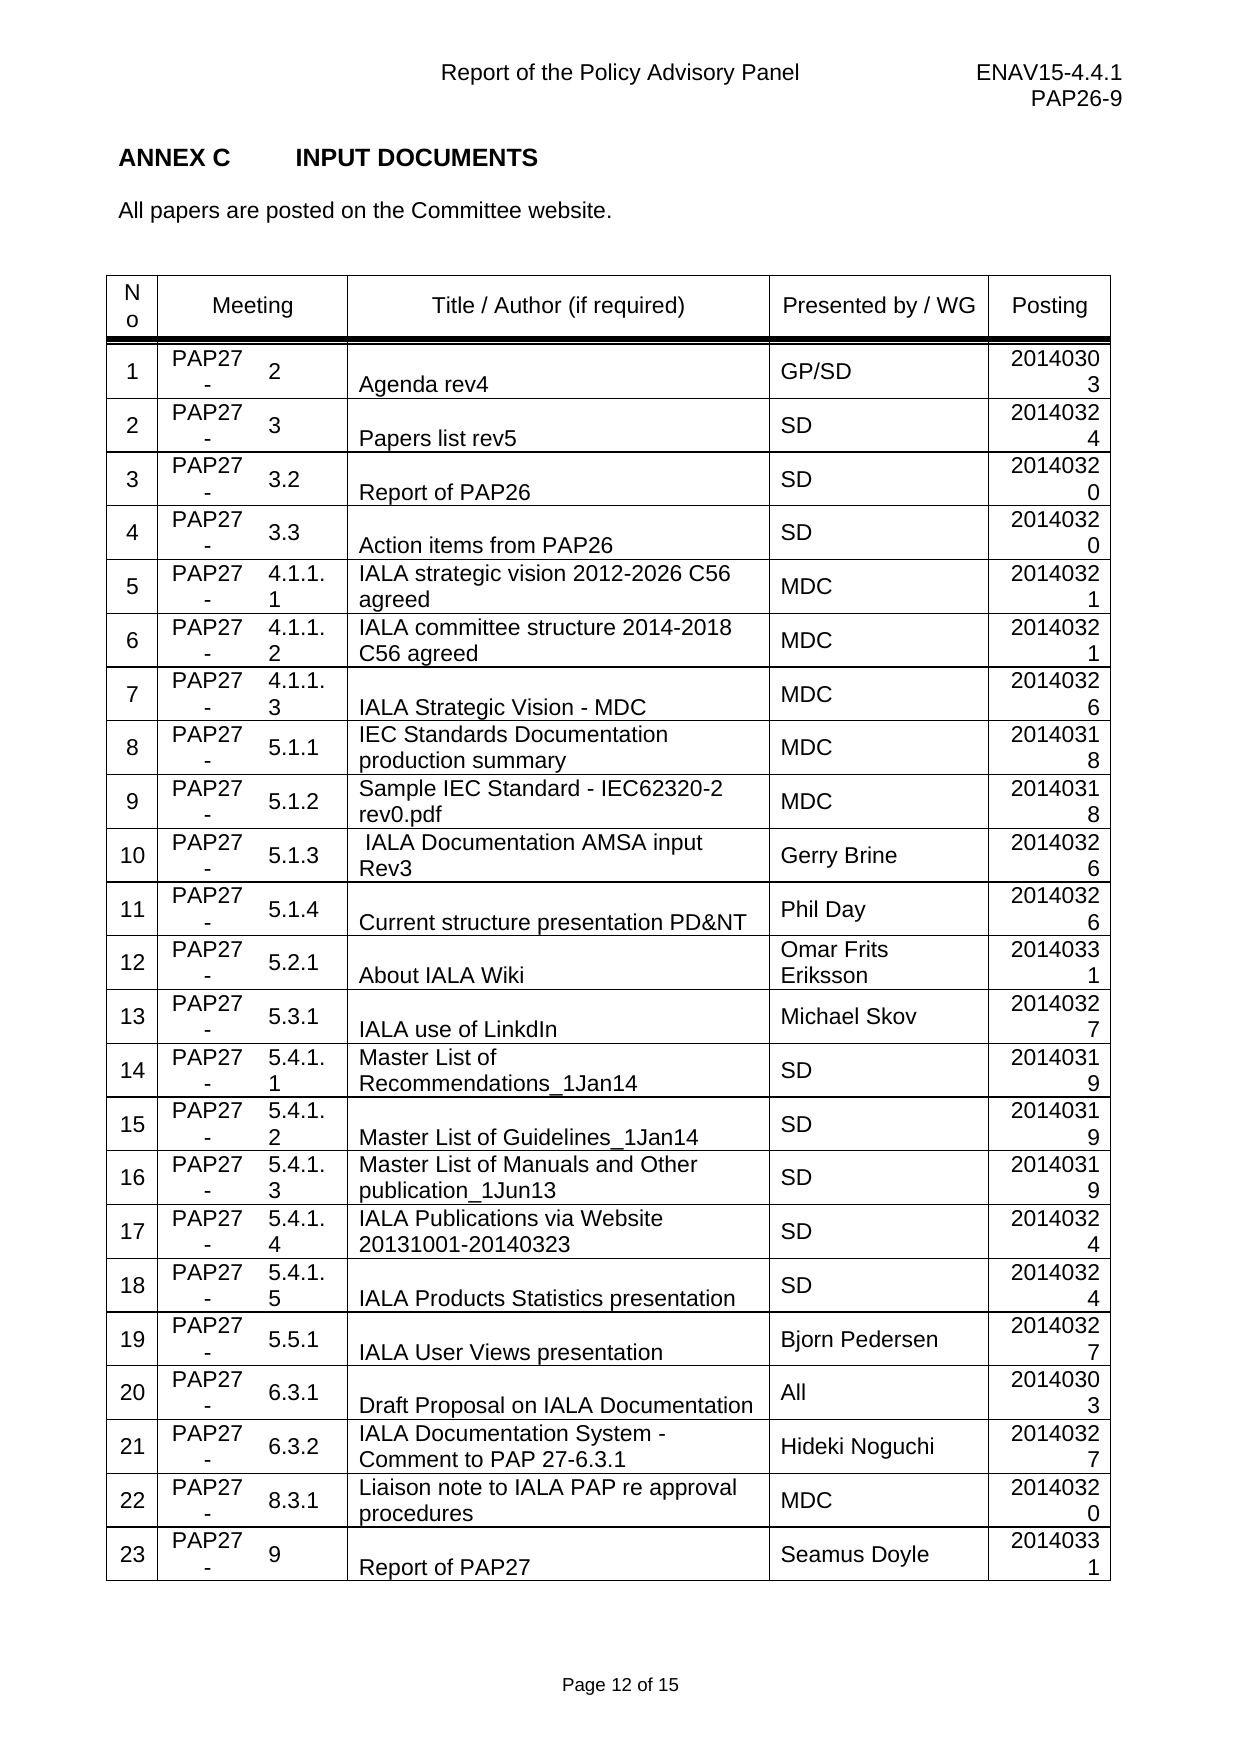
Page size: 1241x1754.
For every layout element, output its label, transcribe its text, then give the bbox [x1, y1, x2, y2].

table_cell 5.1.4 [257, 883, 347, 935]
table_cell Phil Day [770, 883, 988, 935]
table_cell PAP27- [158, 453, 257, 505]
table_cell 20 [107, 1366, 157, 1419]
table_header Title / Author (if required) [348, 276, 769, 336]
table_cell 6.3.1 [257, 1366, 347, 1419]
table_cell IALA Products Statistics presentation [348, 1259, 769, 1311]
table_cell IALA Strategic Vision - MDC [348, 668, 769, 720]
table_cell MDC [770, 668, 988, 720]
table_cell 20140327 [989, 1313, 1110, 1365]
table_cell SD [770, 1151, 988, 1204]
table_cell PAP27- [158, 829, 257, 881]
table_cell IALA strategic vision 2012-2026 C56 agreed [348, 560, 769, 613]
table_cell 20140303 [989, 345, 1110, 398]
table_cell 9 [107, 775, 157, 828]
table_cell Sample IEC Standard - IEC62320-2 rev0.pdf [348, 775, 769, 828]
table_cell 5.1.1 [257, 721, 347, 774]
table_cell PAP27- [158, 506, 257, 559]
table_cell 5 [107, 560, 157, 613]
table_cell 20140321 [989, 614, 1110, 666]
table_cell MDC [770, 1474, 988, 1526]
table_cell 20140326 [989, 883, 1110, 935]
table_cell 20140318 [989, 775, 1110, 828]
table_cell PAP27- [158, 990, 257, 1043]
table_cell 5.4.1.4 [257, 1205, 347, 1258]
table_cell IALA committee structure 2014-2018 C56 agreed [348, 614, 769, 666]
table_cell 20140331 [989, 1528, 1110, 1580]
table_cell 5.2.1 [257, 936, 347, 989]
table_cell MDC [770, 560, 988, 613]
table_cell 22 [107, 1474, 157, 1526]
table_cell 8 [107, 721, 157, 774]
table_cell 4.1.1.3 [257, 668, 347, 720]
table_cell Papers list rev5 [348, 399, 769, 451]
table_cell IALA Publications via Website 20131001-20140323 [348, 1205, 769, 1258]
text Input Documents [118, 143, 1122, 172]
table_cell 9 [257, 1528, 347, 1580]
table_cell PAP27- [158, 883, 257, 935]
table_cell 20140327 [989, 1420, 1110, 1473]
table_cell 20140324 [989, 1205, 1110, 1258]
table_cell 6 [107, 614, 157, 666]
table_cell 20140326 [989, 829, 1110, 881]
table_cell 4 [107, 506, 157, 559]
table_cell 14 [107, 1044, 157, 1096]
table_cell PAP27- [158, 1366, 257, 1419]
table_cell IALA User Views presentation [348, 1313, 769, 1365]
table_header Meeting [158, 276, 347, 336]
table_cell Report of PAP27 [348, 1528, 769, 1580]
table_cell SD [770, 399, 988, 451]
table_cell Hideki Noguchi [770, 1420, 988, 1473]
table_cell PAP27- [158, 399, 257, 451]
table_cell Draft Proposal on IALA Documentation [348, 1366, 769, 1419]
table_cell 20140324 [989, 399, 1110, 451]
table_cell IALA use of LinkdIn [348, 990, 769, 1043]
table_cell 5.1.2 [257, 775, 347, 828]
table_cell 23 [107, 1528, 157, 1580]
table_cell 19 [107, 1313, 157, 1365]
table_cell SD [770, 453, 988, 505]
table_cell PAP27- [158, 345, 257, 398]
table_header Presented by / WG [770, 276, 988, 336]
table_cell 6.3.2 [257, 1420, 347, 1473]
table_cell Bjorn Pedersen [770, 1313, 988, 1365]
table_cell Master List of Guidelines_1Jan14 [348, 1098, 769, 1150]
table_cell 1 [107, 345, 157, 398]
table_cell 2 [107, 399, 157, 451]
table_cell 20140320 [989, 506, 1110, 559]
table_cell Gerry Brine [770, 829, 988, 881]
table_cell 5.4.1.1 [257, 1044, 347, 1096]
table_cell 4.1.1.2 [257, 614, 347, 666]
table_cell Michael Skov [770, 990, 988, 1043]
table_cell 5.3.1 [257, 990, 347, 1043]
table_cell 20140303 [989, 1366, 1110, 1419]
table_cell 8.3.1 [257, 1474, 347, 1526]
table_cell Master List of Recommendations_1Jan14 [348, 1044, 769, 1096]
table_cell GP/SD [770, 345, 988, 398]
table_cell 20140327 [989, 990, 1110, 1043]
table_cell 20140320 [989, 453, 1110, 505]
table_cell 3 [107, 453, 157, 505]
table_cell About IALA Wiki [348, 936, 769, 989]
table_cell Master List of Manuals and Other publication_1Jun13 [348, 1151, 769, 1204]
table_cell PAP27- [158, 1205, 257, 1258]
table_cell 5.1.3 [257, 829, 347, 881]
table_cell 5.4.1.2 [257, 1098, 347, 1150]
table_cell PAP27- [158, 775, 257, 828]
table_cell PAP27- [158, 1313, 257, 1365]
table_cell 20140319 [989, 1044, 1110, 1096]
table_cell PAP27- [158, 560, 257, 613]
table_cell 5.4.1.5 [257, 1259, 347, 1311]
table_cell IEC Standards Documentation production summary [348, 721, 769, 774]
table_cell Omar Frits Eriksson [770, 936, 988, 989]
table_cell 20140324 [989, 1259, 1110, 1311]
table_cell SD [770, 1205, 988, 1258]
table_cell 12 [107, 936, 157, 989]
table_cell IALA Documentation System - Comment to PAP 27-6.3.1 [348, 1420, 769, 1473]
table_cell 4.1.1.1 [257, 560, 347, 613]
table_cell 20140318 [989, 721, 1110, 774]
table_cell PAP27- [158, 1259, 257, 1311]
table_cell PAP27- [158, 1151, 257, 1204]
table_cell PAP27- [158, 1044, 257, 1096]
table_header Posting [989, 276, 1110, 336]
table_cell SD [770, 1098, 988, 1150]
table_cell 17 [107, 1205, 157, 1258]
text All papers are posted on the Committee website. [118, 197, 1122, 223]
table_cell 20140326 [989, 668, 1110, 720]
table_cell PAP27- [158, 1098, 257, 1150]
table_cell Action items from PAP26 [348, 506, 769, 559]
table_cell Liaison note to IALA PAP re approval procedures [348, 1474, 769, 1526]
table_cell 20140331 [989, 936, 1110, 989]
table_cell 13 [107, 990, 157, 1043]
table_cell 5.5.1 [257, 1313, 347, 1365]
table_cell 7 [107, 668, 157, 720]
table_cell 5.4.1.3 [257, 1151, 347, 1204]
table_cell MDC [770, 614, 988, 666]
table_cell Current structure presentation PD&NT [348, 883, 769, 935]
table_cell PAP27- [158, 1528, 257, 1580]
table_cell Seamus Doyle [770, 1528, 988, 1580]
table_cell IALA Documentation AMSA input Rev3 [348, 829, 769, 881]
table_cell 11 [107, 883, 157, 935]
table_cell Agenda rev4 [348, 345, 769, 398]
table_cell 3.3 [257, 506, 347, 559]
table_cell PAP27- [158, 1420, 257, 1473]
table_cell SD [770, 506, 988, 559]
table_cell 15 [107, 1098, 157, 1150]
table_cell MDC [770, 775, 988, 828]
table_cell SD [770, 1259, 988, 1311]
table_cell 21 [107, 1420, 157, 1473]
table_cell 2 [257, 345, 347, 398]
table_cell 20140320 [989, 1474, 1110, 1526]
table_cell SD [770, 1044, 988, 1096]
table_cell 3 [257, 399, 347, 451]
table_cell PAP27- [158, 614, 257, 666]
table_cell 16 [107, 1151, 157, 1204]
table_cell 20140319 [989, 1098, 1110, 1150]
table_cell 10 [107, 829, 157, 881]
table_cell PAP27- [158, 721, 257, 774]
table_cell PAP27- [158, 668, 257, 720]
table_cell PAP27- [158, 936, 257, 989]
table_cell 20140319 [989, 1151, 1110, 1204]
table_cell MDC [770, 721, 988, 774]
table_cell All [770, 1366, 988, 1419]
table_cell 18 [107, 1259, 157, 1311]
table_cell 3.2 [257, 453, 347, 505]
table_cell 20140321 [989, 560, 1110, 613]
table_cell Report of PAP26 [348, 453, 769, 505]
table_cell PAP27- [158, 1474, 257, 1526]
table_header No [107, 276, 157, 336]
